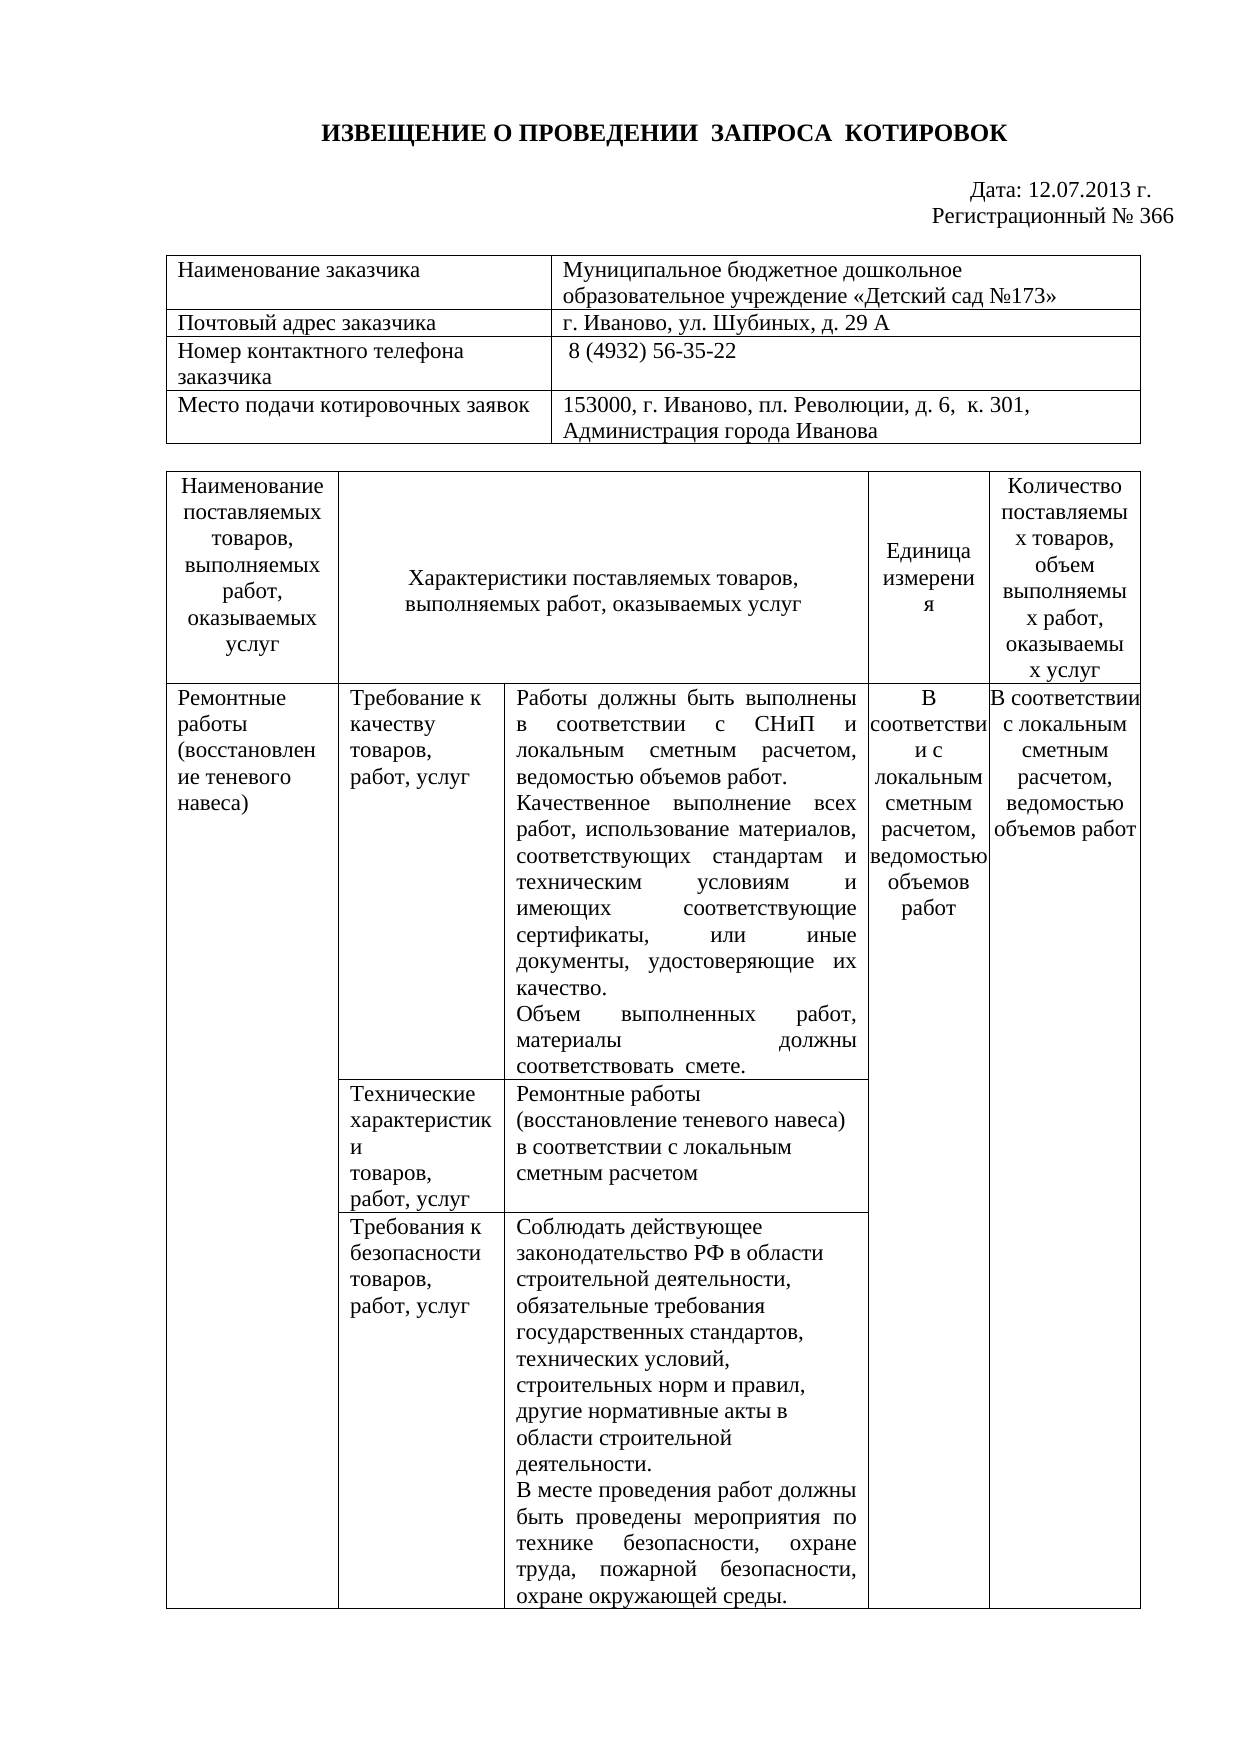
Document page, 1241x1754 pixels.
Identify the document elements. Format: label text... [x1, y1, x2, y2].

table_cell Ремонтные работы (восстановление теневого навеса) [167, 684, 338, 1608]
table_header Характеристики поставляемых товаров, выполняемых работ, оказываемых услуг [339, 472, 868, 683]
table_cell Ремонтные работы (восстановление теневого навеса) в соответствии с локальным сметным расчетом [505, 1080, 868, 1212]
table_header Муниципальное бюджетное дошкольное образовательное учреждение «Детский сад №173» [552, 256, 1140, 308]
text Извещение о проведении запроса котировок [177, 118, 1152, 147]
table_header Единица измерения [869, 472, 989, 683]
table_header Наименование поставляемых товаров, выполняемых работ, оказываемых услуг [167, 472, 338, 683]
table_cell Требования к безопасности товаров, работ, услуг [339, 1213, 504, 1608]
text Дата: 12.07.2013 г. [177, 176, 1152, 202]
table_cell Место подачи котировочных заявок [167, 391, 551, 443]
table_cell г. Иваново, ул. Шубиных, д. 29 А [552, 310, 1140, 336]
table_header Наименование заказчика [167, 256, 551, 308]
table_cell Работы должны быть выполнены в соответствии с СНиП и локальным сметным расчетом, ведомостью объемов работ. Качественное выполнение всех работ, использование материалов, соответствующих стандартам и техническим условиям и имеющих соответствующие сертификаты, или иные документы, удостоверяющие их качество. Объем выполненных работ, материалы должны соответствовать смете. [505, 684, 868, 1079]
table_cell Соблюдать действующее законодательство РФ в области строительной деятельности, обязательные требования государственных стандартов, технических условий, строительных норм и правил, другие нормативные акты в области строительной деятельности. В месте проведения работ должны быть проведены мероприятия по технике безопасности, охране труда, пожарной безопасности, охране окружающей среды. [505, 1213, 868, 1608]
text Регистрационный № 366 [177, 202, 1174, 228]
table_cell Почтовый адрес заказчика [167, 310, 551, 336]
table_cell В соответствии с локальным сметным расчетом, ведомостью объемов работ [869, 684, 989, 1608]
table_cell Номер контактного телефона заказчика [167, 337, 551, 389]
table_cell В соответствии с локальным сметным расчетом, ведомостью объемов работ [990, 684, 1140, 1608]
table_cell Технические характеристики товаров, работ, услуг [339, 1080, 504, 1212]
table_cell Требование к качеству товаров, работ, услуг [339, 684, 504, 1079]
table_header Количество поставляемых товаров, объем выполняемых работ, оказываемых услуг [990, 472, 1140, 683]
table_cell 8 (4932) 56-35-22 [552, 337, 1140, 389]
table_cell 153000, г. Иваново, пл. Революции, д. 6, к. 301, Администрация города Иванова [552, 391, 1140, 443]
